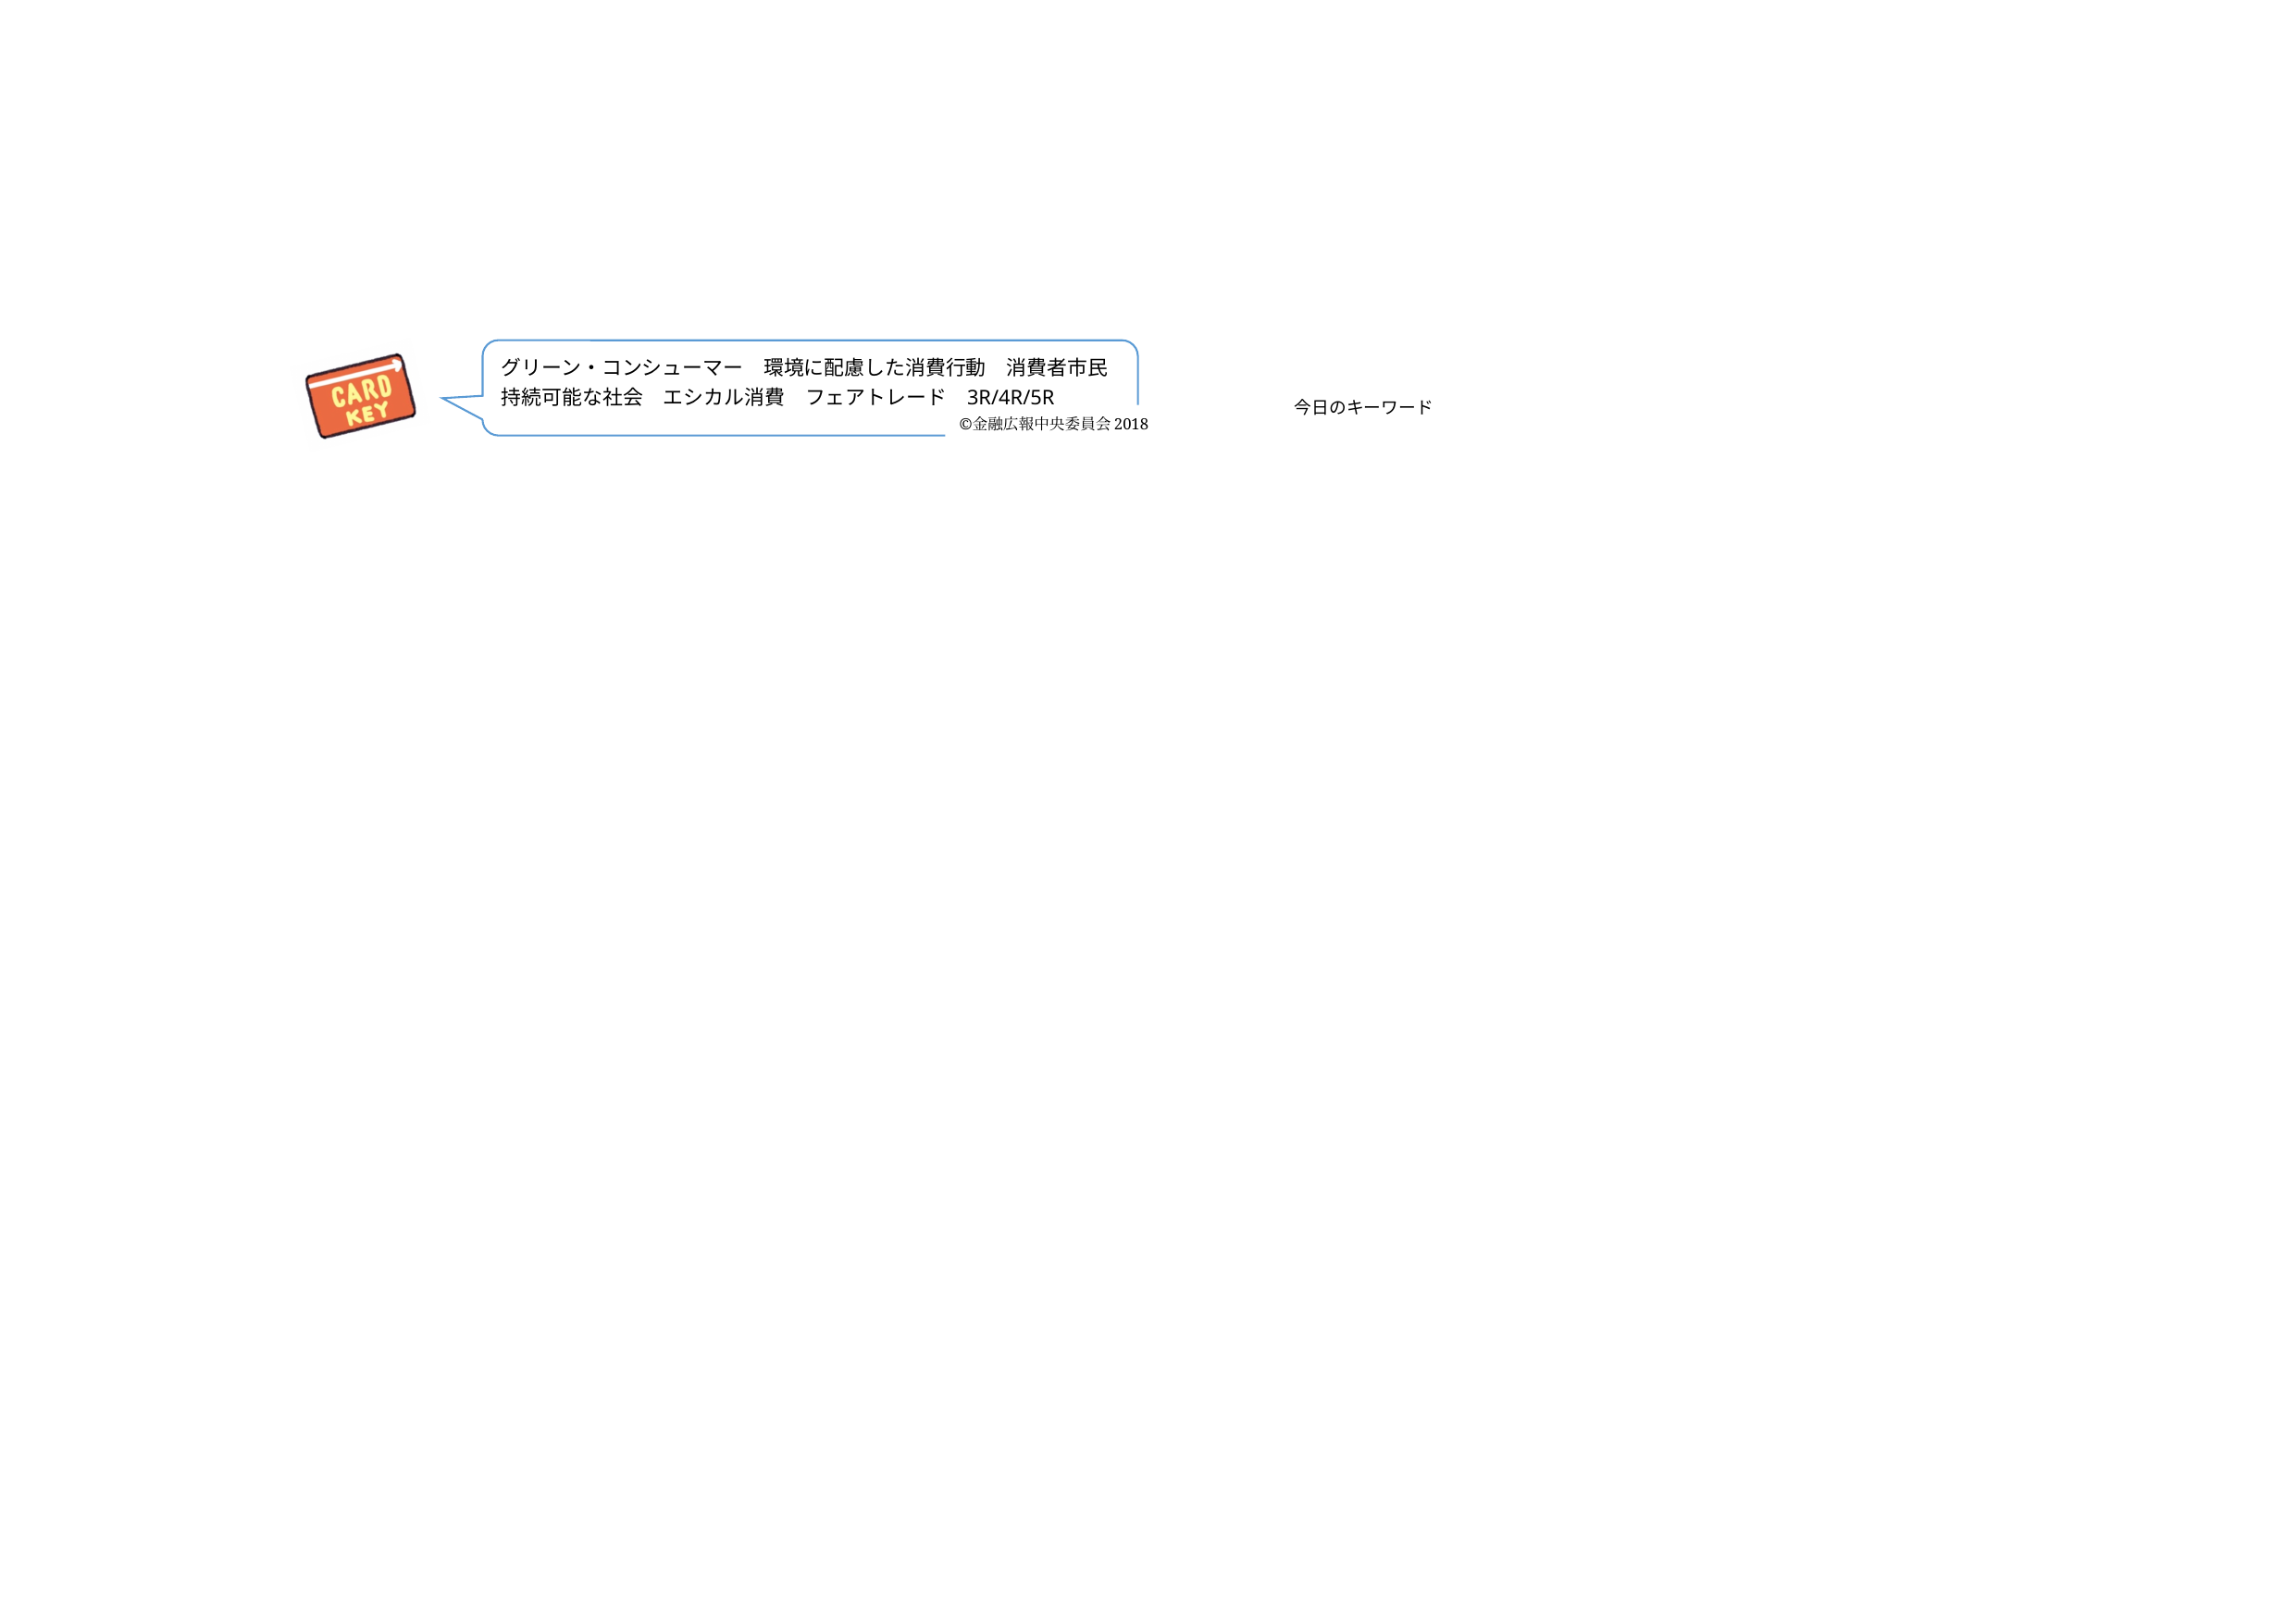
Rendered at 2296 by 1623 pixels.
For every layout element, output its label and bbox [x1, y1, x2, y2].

picture [290, 338, 430, 452]
